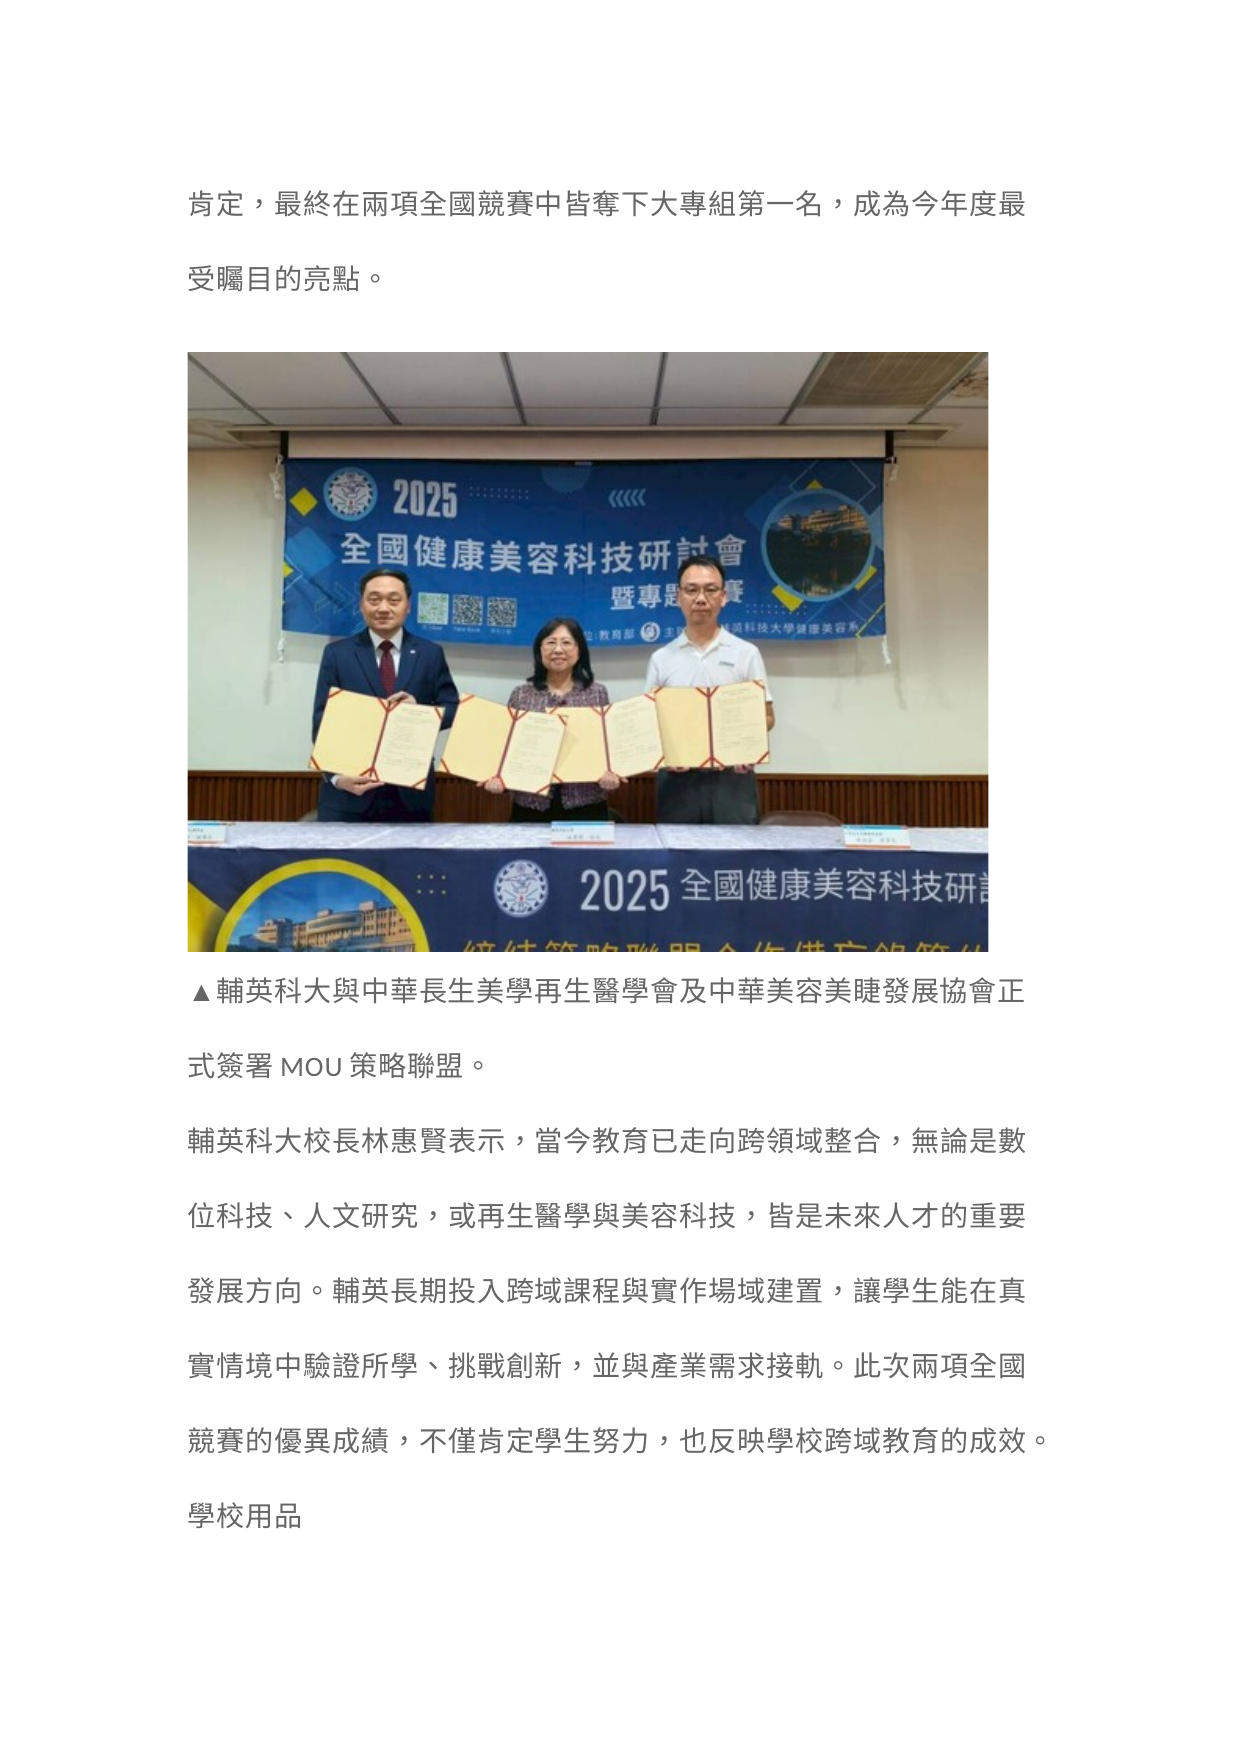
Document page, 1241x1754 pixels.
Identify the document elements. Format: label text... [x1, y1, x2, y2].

text 輔英科大校長林惠賢表示，當今教育已走向跨領域整合，無論是數位科技、人文研究，或再生醫學與美容科技，皆是未來人才的重要發展方向。輔英長期投入跨域課程與實作場域建置，讓學生能在真實情境中驗證所學、挑戰創新，並與產業需求接軌。此次兩項全國競賽的優異成績，不僅肯定學生努力，也反映學校跨域教育的成效。 [187, 1102, 1053, 1477]
picture [187, 352, 989, 952]
text 學校用品 [187, 1477, 1053, 1552]
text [187, 164, 1053, 314]
